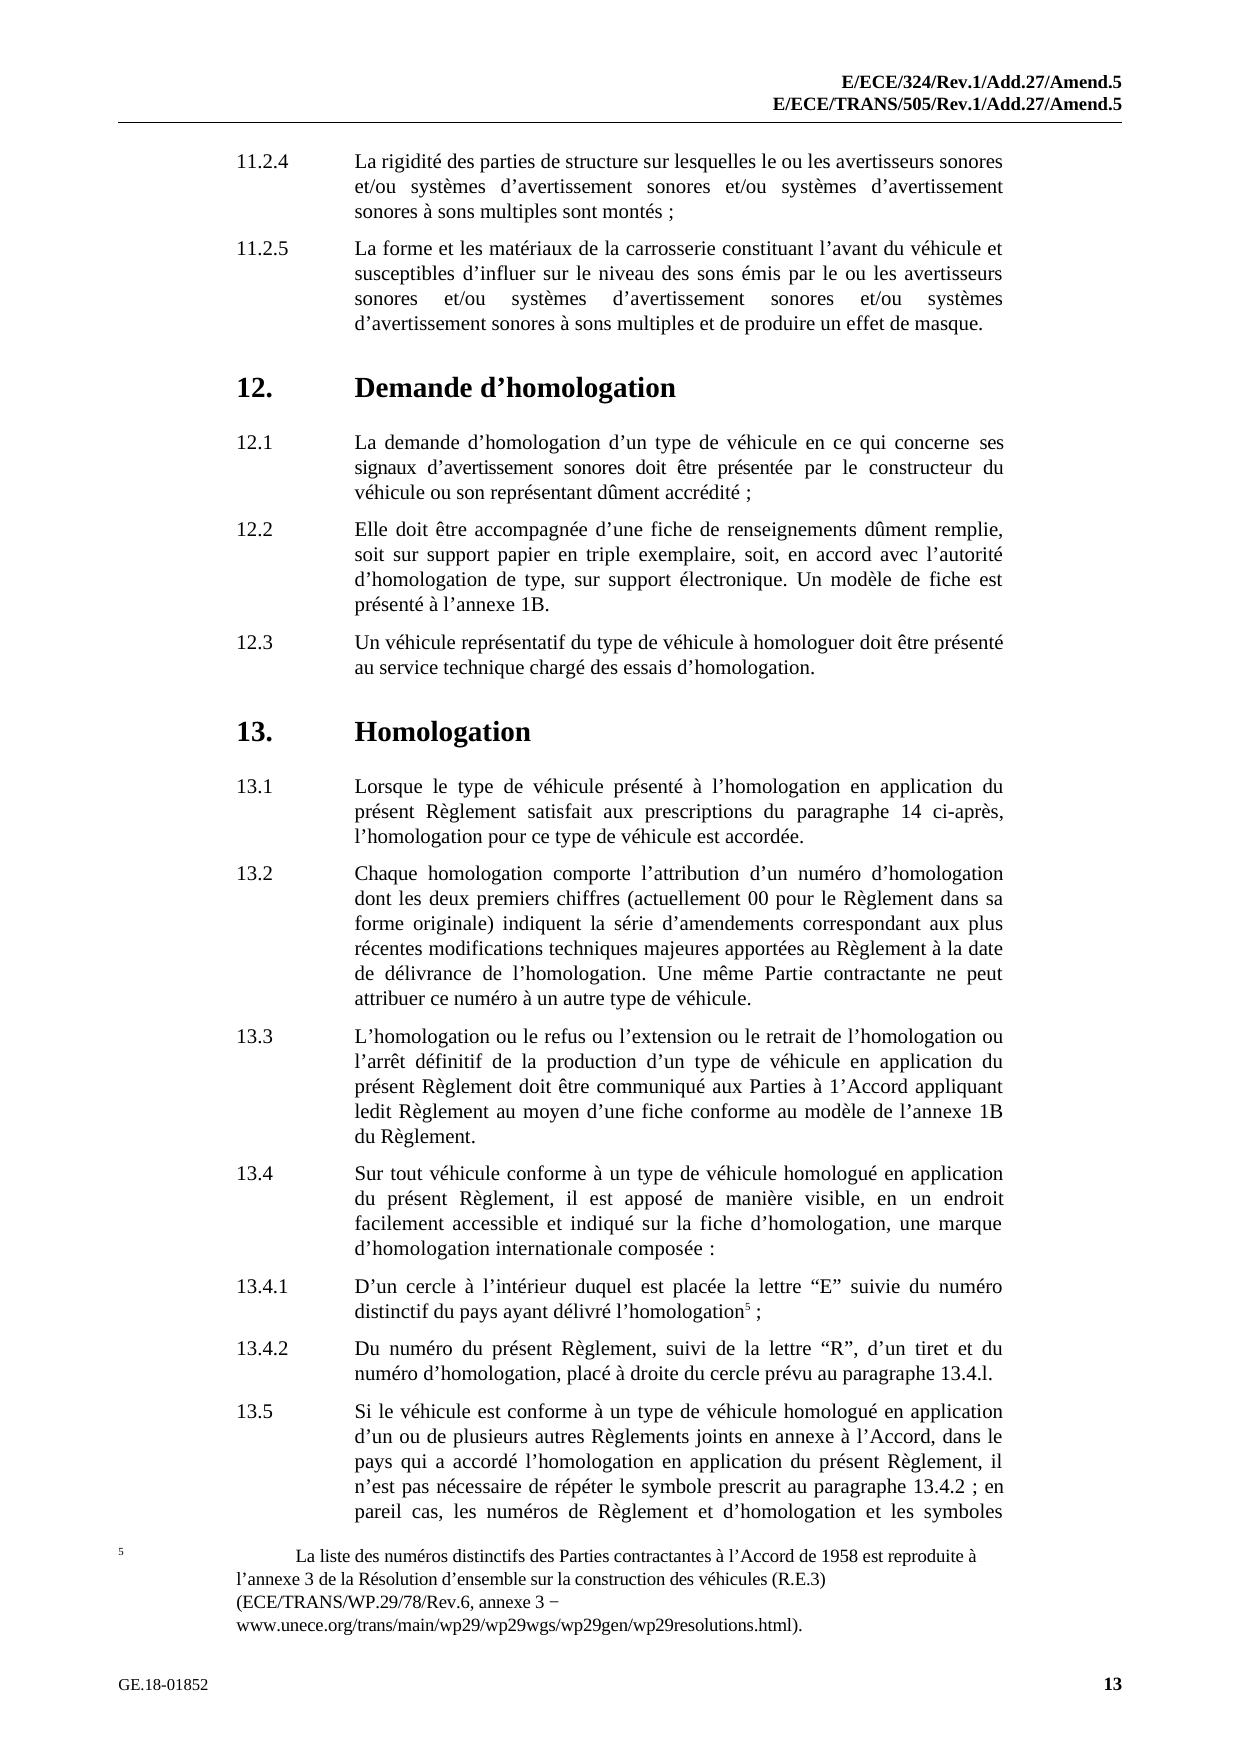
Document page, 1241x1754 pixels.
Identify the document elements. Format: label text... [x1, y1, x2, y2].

text 13.4 Sur tout véhicule conforme à un type de véhicule homologué en application du présent Règlement, il est apposé de manière visible, en un endroit facilement accessible et indiqué sur la fiche d’homologation, une marque d’homologation internationale composée : [236, 1160, 1004, 1260]
text 12. Demande d’homologation [236, 373, 1004, 404]
text 12.2 Elle doit être accompagnée d’une fiche de renseignements dûment remplie, soit sur support papier en triple exemplaire, soit, en accord avec l’autorité d’homologation de type, sur support électronique. Un modèle de fiche est présenté à l’annexe 1B. [236, 516, 1004, 616]
text 13. Homologation [236, 716, 1004, 748]
text 12.1 La demande d’homologation d’un type de véhicule en ce qui concerne ses signaux d’avertissement sonores doit être présentée par le constructeur du véhicule ou son représentant dûment accrédité ; [236, 429, 1004, 504]
text 13.4.2 Du numéro du présent Règlement, suivi de la lettre “R”, d’un tiret et du numéro d’homologation, placé à droite du cercle prévu au paragraphe 13.4.l. [236, 1335, 1004, 1385]
text 13.2 Chaque homologation comporte l’attribution d’un numéro d’homologation dont les deux premiers chiffres (actuellement 00 pour le Règlement dans sa forme originale) indiquent la série d’amendements correspondant aux plus récentes modifications techniques majeures apportées au Règlement à la date de délivrance de l’homologation. Une même Partie contractante ne peut attribuer ce numéro à un autre type de véhicule. [236, 860, 1004, 1010]
text 13.3 L’homologation ou le refus ou l’extension ou le retrait de l’homologation ou l’arrêt définitif de la production d’un type de véhicule en application du présent Règlement doit être communiqué aux Parties à 1’Accord appliquant ledit Règlement au moyen d’une fiche conforme au modèle de l’annexe 1B du Règlement. [236, 1023, 1004, 1148]
text 13.1 Lorsque le type de véhicule présenté à l’homologation en application du présent Règlement satisfait aux prescriptions du paragraphe 14 ci-après, l’homologation pour ce type de véhicule est accordée. [236, 773, 1004, 848]
text 11.2.4 La rigidité des parties de structure sur lesquelles le ou les avertisseurs sonores et/ou systèmes d’avertissement sonores et/ou systèmes d’avertissement sonores à sons multiples sont montés ; [236, 148, 1004, 223]
text 12.3 Un véhicule représentatif du type de véhicule à homologuer doit être présenté au service technique chargé des essais d’homologation. [236, 629, 1004, 679]
text 11.2.5 La forme et les matériaux de la carrosserie constituant l’avant du véhicule et susceptibles d’influer sur le niveau des sons émis par le ou les avertisseurs sonores et/ou systèmes d’avertissement sonores et/ou systèmes d’avertissement sonores à sons multiples et de produire un effet de masque. [236, 235, 1004, 335]
text 13.4.1 D’un cercle à l’intérieur duquel est placée la lettre “E” suivie du numéro distinctif du pays ayant délivré l’homologation ; [236, 1273, 1004, 1323]
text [236, 1398, 1004, 1523]
